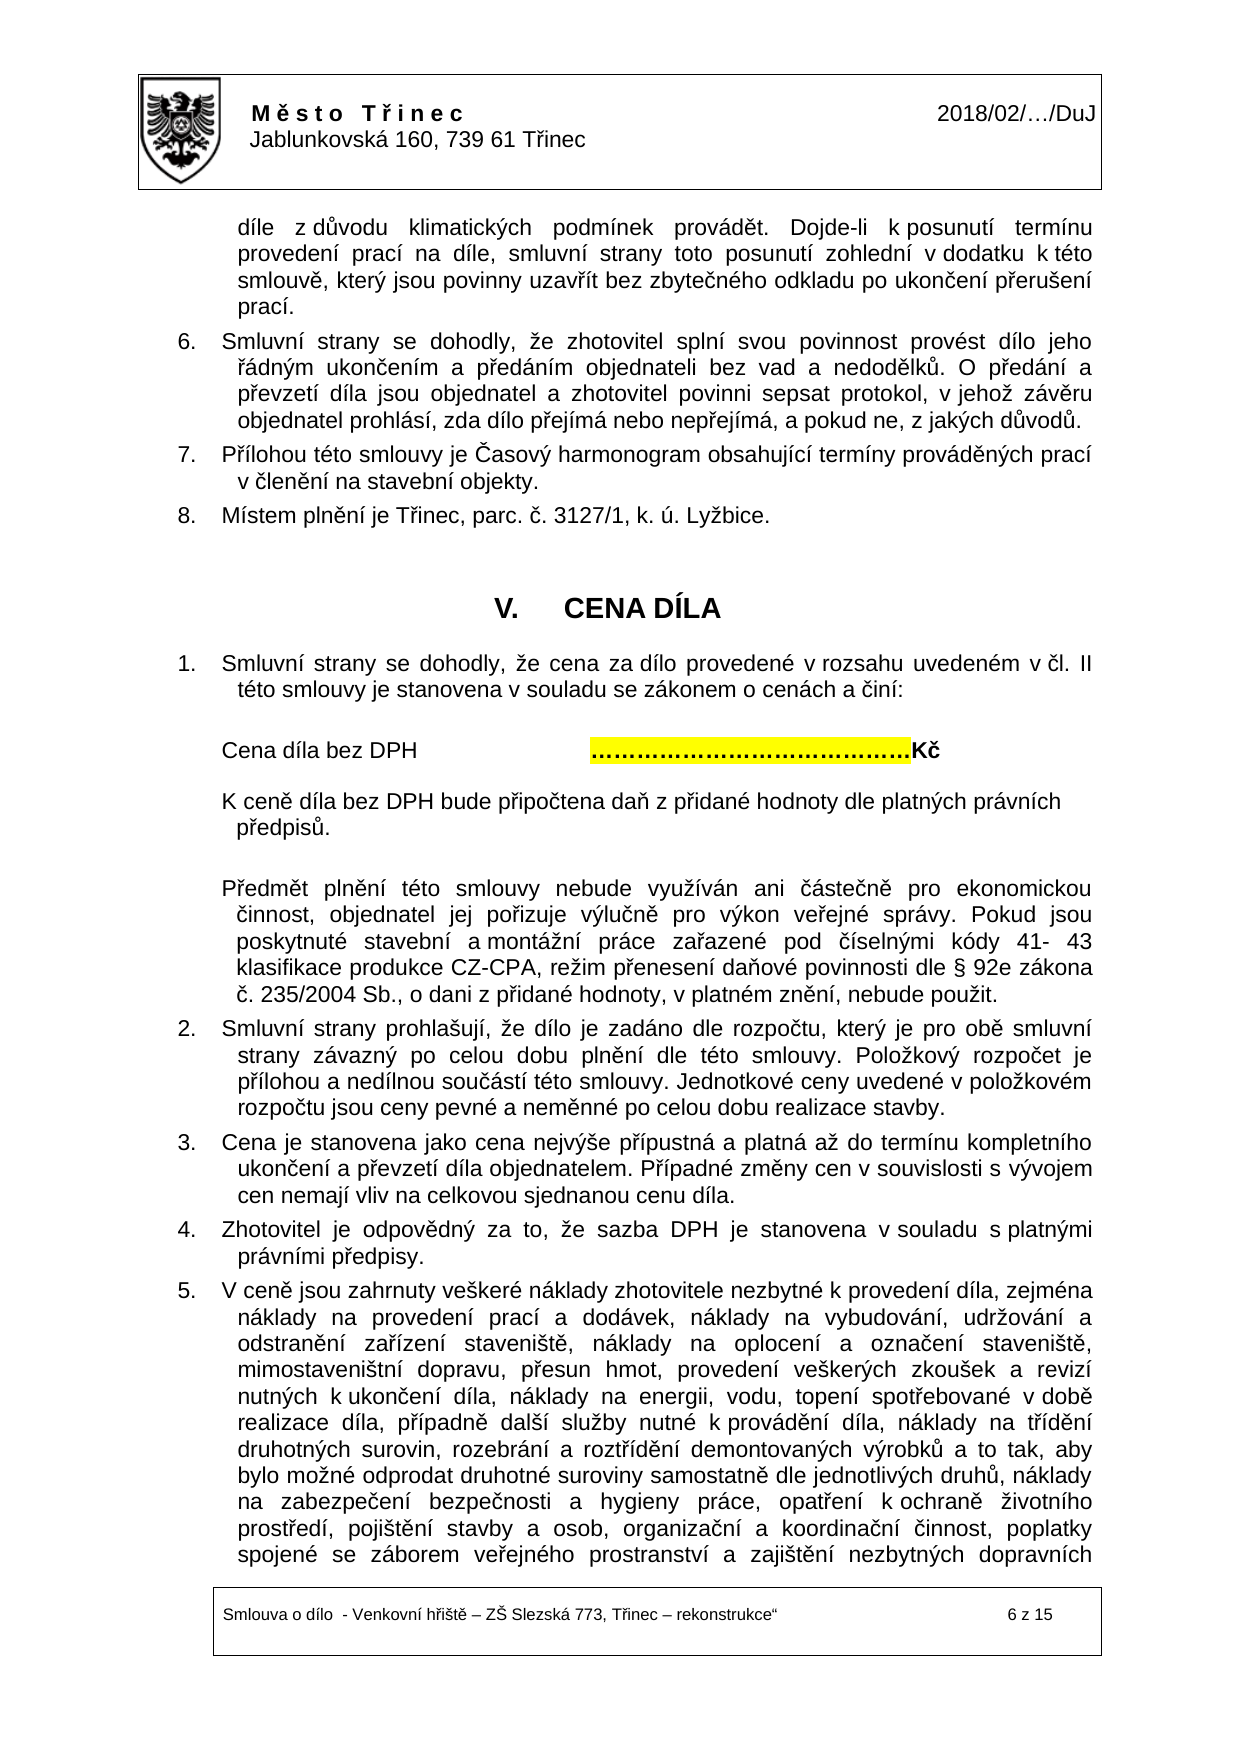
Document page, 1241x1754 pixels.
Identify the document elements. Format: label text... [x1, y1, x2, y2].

subtitle 6. Smluvní strany se dohodly, že zhotovitel splní svou povinnost provést dílo jeho řádným ukončením a předáním objednateli bez vad a nedodělků. O předání a převzetí díla jsou objednatel a zhotovitel povinni sepsat protokol, v jehož závěru objednatel prohlásí, zda dílo přejímá nebo nepřejímá, a pokud ne, z jakých důvodů. [177, 328, 1093, 433]
subtitle 3. Cena je stanovena jako cena nejvýše přípustná a platná až do termínu kompletního ukončení a převzetí díla objednatelem. Případné změny cen v souvislosti s vývojem cen nemají vliv na celkovou sjednanou cenu díla. [177, 1129, 1093, 1208]
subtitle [177, 1277, 1093, 1567]
subtitle 4. Zhotovitel je odpovědný za to, že sazba DPH je stanovena v souladu s platnými právními předpisy. [177, 1216, 1093, 1269]
subtitle 7. Přílohou této smlouvy je Časový harmonogram obsahující termíny prováděných prací v členění na stavební objekty. [177, 441, 1093, 494]
subtitle CENA DÍLA [148, 591, 1093, 625]
text Cena díla bez DPH ……………………………………Kč [148, 737, 590, 764]
text Předmět plnění této smlouvy nebude využíván ani částečně pro ekonomickou činnost, objednatel jej pořizuje výlučně pro výkon veřejné správy. Pokud jsou poskytnuté stavební a montážní práce zařazené pod číselnými kódy 41- 43 klasifikace produkce CZ-CPA, režim přenesení daňové povinnosti dle § 92e zákona č. 235/2004 Sb., o dani z přidané hodnoty, v platném znění, nebude použit. [221, 875, 1093, 1007]
subtitle 1. Smluvní strany se dohodly, že cena za dílo provedené v rozsahu uvedeném v čl. II této smlouvy je stanovena v souladu se zákonem o cenách a činí: [177, 650, 1093, 703]
text K ceně díla bez DPH bude připočtena daň z přidané hodnoty dle platných právních předpisů. [221, 788, 1093, 840]
subtitle 2. Smluvní strany prohlašují, že dílo je zadáno dle rozpočtu, který je pro obě smluvní strany závazný po celou dobu plnění dle této smlouvy. Položkový rozpočet je přílohou a nedílnou součástí této smlouvy. Jednotkové ceny uvedené v položkovém rozpočtu jsou ceny pevné a neměnné po celou dobu realizace stavby. [177, 1015, 1093, 1121]
text Cena díla bez DPH ……………………………………Kč [911, 737, 1093, 764]
subtitle 8. Místem plnění je Třinec, parc. č. 3127/1, k. ú. Lyžbice. [177, 502, 1093, 529]
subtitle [177, 214, 1093, 319]
